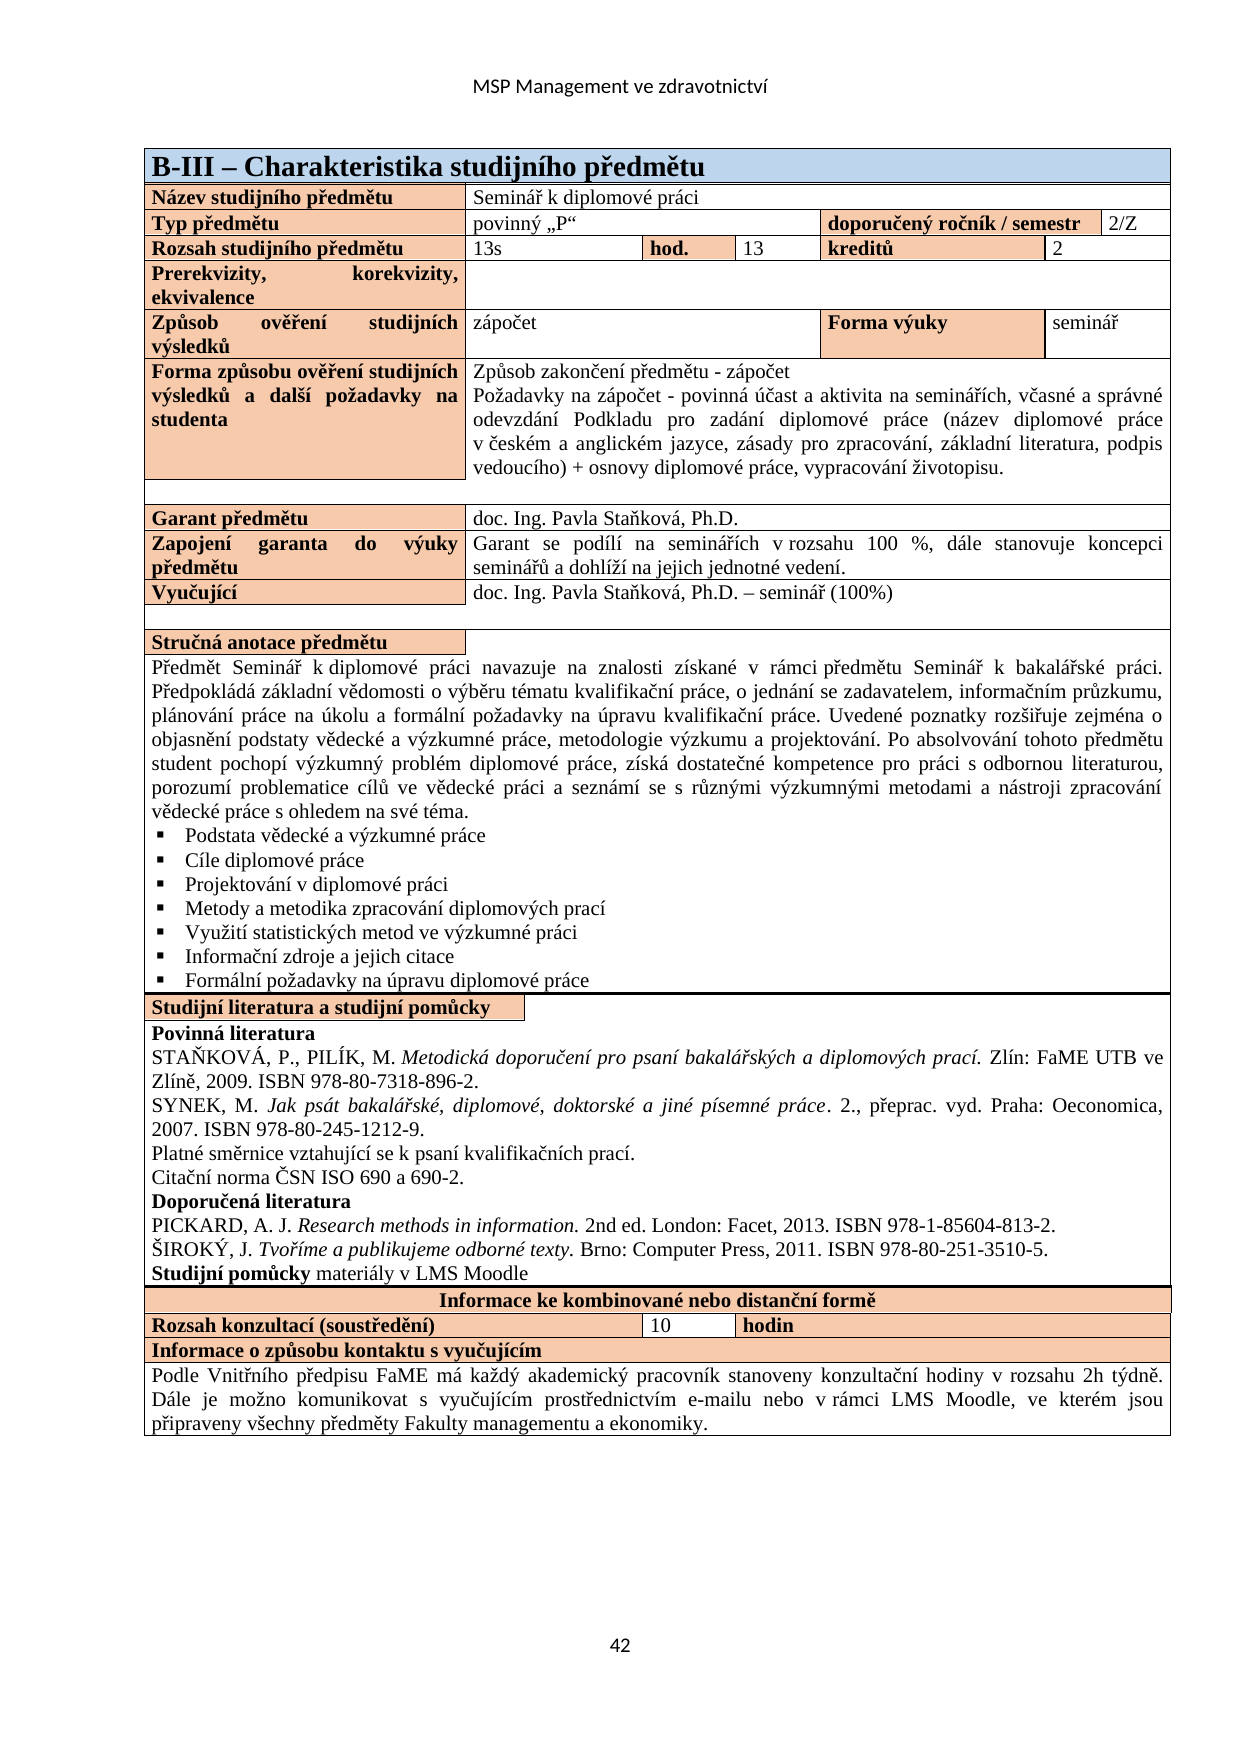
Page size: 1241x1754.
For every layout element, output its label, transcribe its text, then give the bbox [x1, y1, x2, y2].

table_cell 13s [466, 236, 642, 259]
table_cell hodin [736, 1314, 1170, 1337]
table_cell Informace o způsobu kontaktu s vyučujícím [145, 1338, 1170, 1362]
table_header B-III – Charakteristika studijního předmětu [145, 149, 1170, 182]
table_cell 10 [643, 1314, 735, 1337]
table_cell doc. Ing. Pavla Staňková, Ph.D. [466, 505, 1170, 529]
table_cell hod. [643, 236, 735, 259]
table_cell 2 [1046, 236, 1170, 259]
table_cell povinný „P“ [466, 210, 820, 234]
table_cell Informace ke kombinované nebo distanční formě [145, 1288, 1171, 1312]
table_cell seminář [1046, 310, 1170, 358]
table_cell doporučený ročník / semestr [821, 210, 1101, 234]
table_cell Studijní literatura a studijní pomůcky [145, 995, 524, 1019]
table_cell Prerekvizity, korekvizity, ekvivalence [145, 261, 465, 309]
table_cell Forma výuky [821, 310, 1044, 358]
table_cell Rozsah konzultací (soustředění) [145, 1314, 642, 1337]
table_cell Zapojení garanta do výuky předmětu [145, 531, 465, 579]
table_cell Název studijního předmětu [145, 185, 465, 209]
table_cell doc. Ing. Pavla Staňková, Ph.D. – seminář (100%) [466, 580, 1170, 604]
table_cell Vyučující [145, 580, 465, 604]
table_cell zápočet [466, 310, 820, 358]
table_cell Předmět Seminář k diplomové práci navazuje na znalosti získané v rámci předmětu Seminář k bakalářské práci. Předpokládá základní vědomosti o výběru tématu kvalifikační práce, o jednání se zadavatelem, informačním průzkumu, plánování práce na úkolu a formální požadavky na úpravu kvalifikační práce. Uvedené poznatky rozšiřuje zejména o objasnění podstaty vědecké a výzkumné práce, metodologie výzkumu a projektování. Po absolvování tohoto předmětu student pochopí výzkumný problém diplomové práce, získá dostatečné kompetence pro práci s odbornou literaturou, porozumí problematice cílů ve vědecké práci a seznámí se s různými výzkumnými metodami a nástroji zpracování vědecké práce s ohledem na své téma. Podstata vědecké a výzkumné práce Cíle diplomové práce Projektování v diplomové práci Metody a metodika zpracování diplomových prací Využití statistických metod ve výzkumné práci Informační zdroje a jejich citace Formální požadavky na úpravu diplomové práce [145, 654, 1170, 992]
table_cell kreditů [821, 236, 1044, 259]
table_cell Stručná anotace předmětu [145, 630, 465, 654]
table_cell [466, 630, 1170, 654]
table_cell 13 [736, 236, 820, 259]
table_cell [525, 995, 1170, 1019]
table_cell Způsob ověření studijních výsledků [145, 310, 465, 358]
table_cell Garant se podílí na seminářích v rozsahu 100 %, dále stanovuje koncepci seminářů a dohlíží na jejich jednotné vedení. [466, 531, 1170, 579]
table_cell Způsob zakončení předmětu - zápočet Požadavky na zápočet - povinná účast a aktivita na seminářích, včasné a správné odevzdání Podkladu pro zadání diplomové práce (název diplomové práce v českém a anglickém jazyce, zásady pro zpracování, základní literatura, podpis vedoucího) + osnovy diplomové práce, vypracování životopisu. [466, 359, 1170, 479]
table_cell Podle Vnitřního předpisu FaME má každý akademický pracovník stanoveny konzultační hodiny v rozsahu 2h týdně. Dále je možno komunikovat s vyučujícím prostřednictvím e-mailu nebo v rámci LMS Moodle, ve kterém jsou připraveny všechny předměty Fakulty managementu a ekonomiky. [145, 1363, 1170, 1435]
table_cell [145, 479, 1170, 504]
table_cell Forma způsobu ověření studijních výsledků a další požadavky na studenta [145, 359, 465, 479]
table_cell Typ předmětu [145, 210, 465, 234]
table_cell Rozsah studijního předmětu [145, 236, 465, 259]
table_cell Seminář k diplomové práci [466, 185, 1170, 209]
table_cell 2/Z [1102, 210, 1170, 234]
table_cell [145, 604, 1170, 629]
table_cell [466, 261, 1170, 309]
table_cell Garant předmětu [145, 505, 465, 529]
table_cell Povinná literatura STAŇKOVÁ, P., PILÍK, M. Metodická doporučení pro psaní bakalářských a diplomových prací. Zlín: FaME UTB ve Zlíně, 2009. ISBN 978-80-7318-896-2. SYNEK, M. Jak psát bakalářské, diplomové, doktorské a jiné písemné práce. 2., přeprac. vyd. Praha: Oeconomica, 2007. ISBN 978-80-245-1212-9. Platné směrnice vztahující se k psaní kvalifikačních prací. Citační norma ČSN ISO 690 a 690-2. Doporučená literatura PICKARD, A. J. Research methods in information. 2nd ed. London: Facet, 2013. ISBN 978-1-85604-813-2. ŠIROKÝ, J. Tvoříme a publikujeme odborné texty. Brno: Computer Press, 2011. ISBN 978-80-251-3510-5. Studijní pomůcky materiály v LMS Moodle [145, 1020, 1170, 1285]
